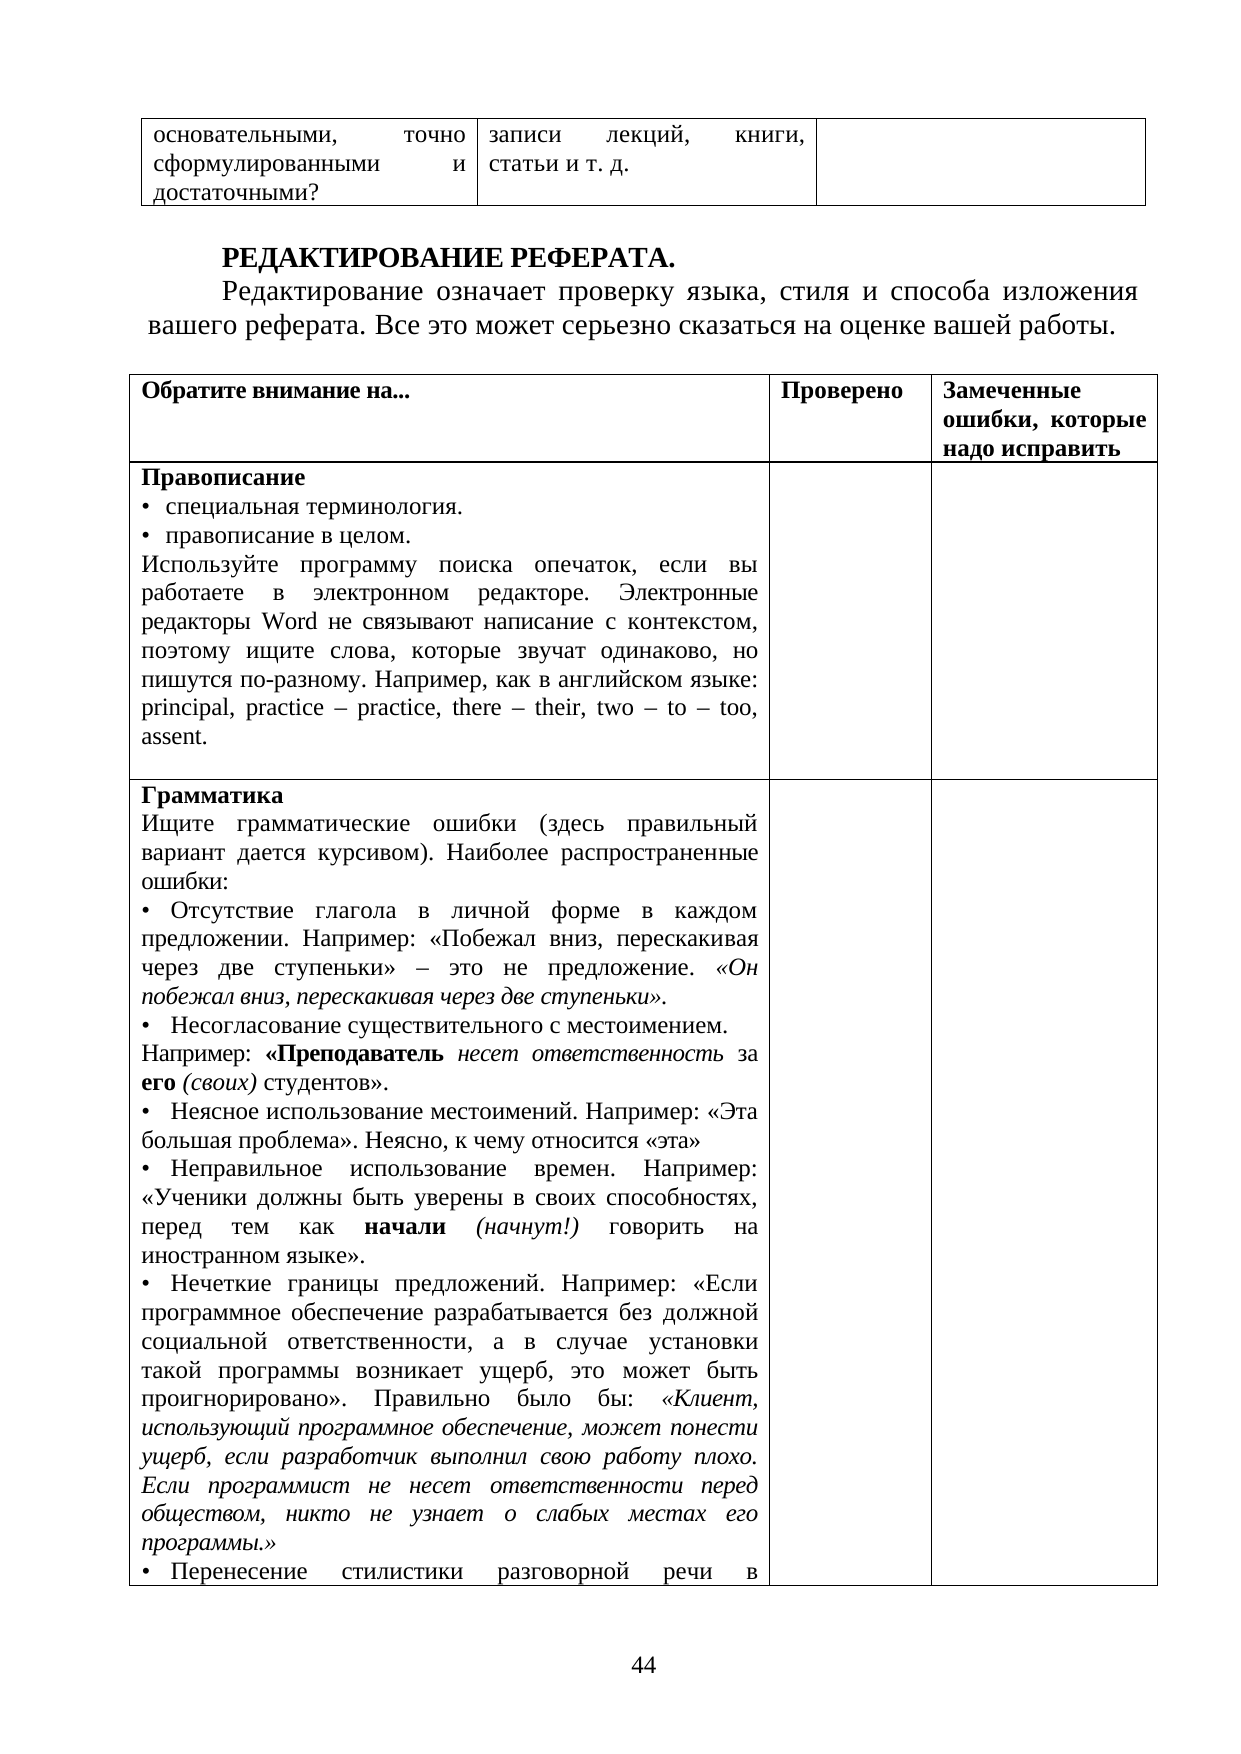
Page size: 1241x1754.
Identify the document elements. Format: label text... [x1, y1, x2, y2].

table_cell [932, 463, 1157, 779]
table_cell [770, 780, 931, 1585]
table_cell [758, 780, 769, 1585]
table_cell Правописание специальная терминология. правописание в целом. Используйте программу поиска опечаток, если вы работаете в электронном редакторе. Электронные редакторы Word не связывают написание с контекстом, поэтому ищите слова, которые звучат одинаково, но пишутся по-разному. Например, как в английском языке: principal, practice – practice, there – their, two – to – too, assent. [130, 463, 769, 779]
table_cell [770, 463, 931, 779]
table_cell Проверьте детали, в которых вы не уверены. Используйте записи лекций, книги, статьи и т. д. [478, 119, 816, 205]
table_header Обратите внимание на... [130, 375, 769, 461]
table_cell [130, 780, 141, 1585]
table_header Замеченные ошибки, которые надо исправить [932, 375, 1157, 461]
text Редактирование означает проверку языка, стиля и способа изложения вашего реферата. Все это может серьезно сказаться на оценке вашей работы. [148, 273, 1140, 341]
table_cell [932, 780, 1157, 1585]
table_cell Являются ли ваши доказательства основательными, точно сформулированными и достаточными? [142, 119, 477, 205]
table_header Проверено [770, 375, 931, 461]
table_cell [817, 119, 1145, 205]
text РЕДАКТИРОВАНИЕ РЕФЕРАТА. [148, 240, 1140, 273]
